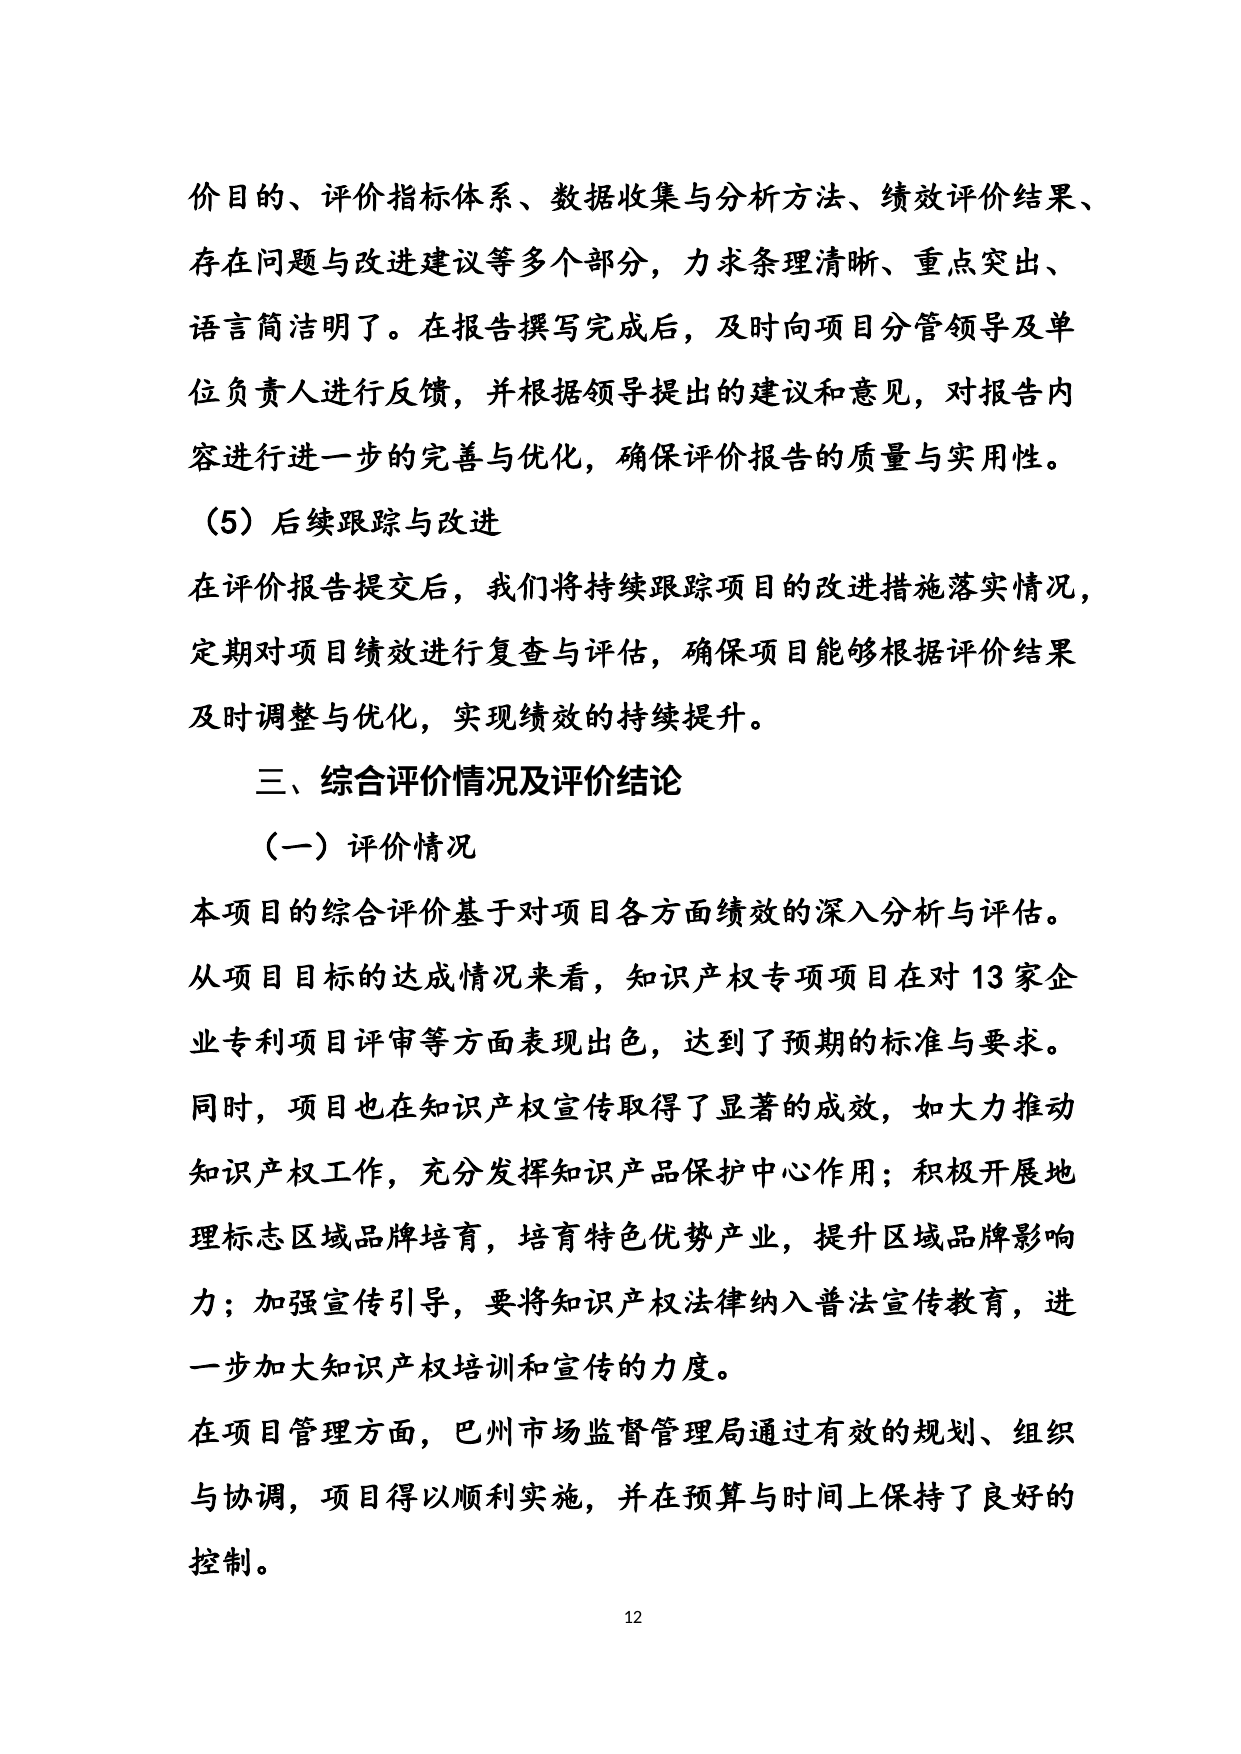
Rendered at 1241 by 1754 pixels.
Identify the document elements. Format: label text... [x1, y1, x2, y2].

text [187, 812, 1078, 1592]
text 三、综合评价情况及评价结论 [187, 747, 1078, 812]
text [187, 162, 1078, 747]
